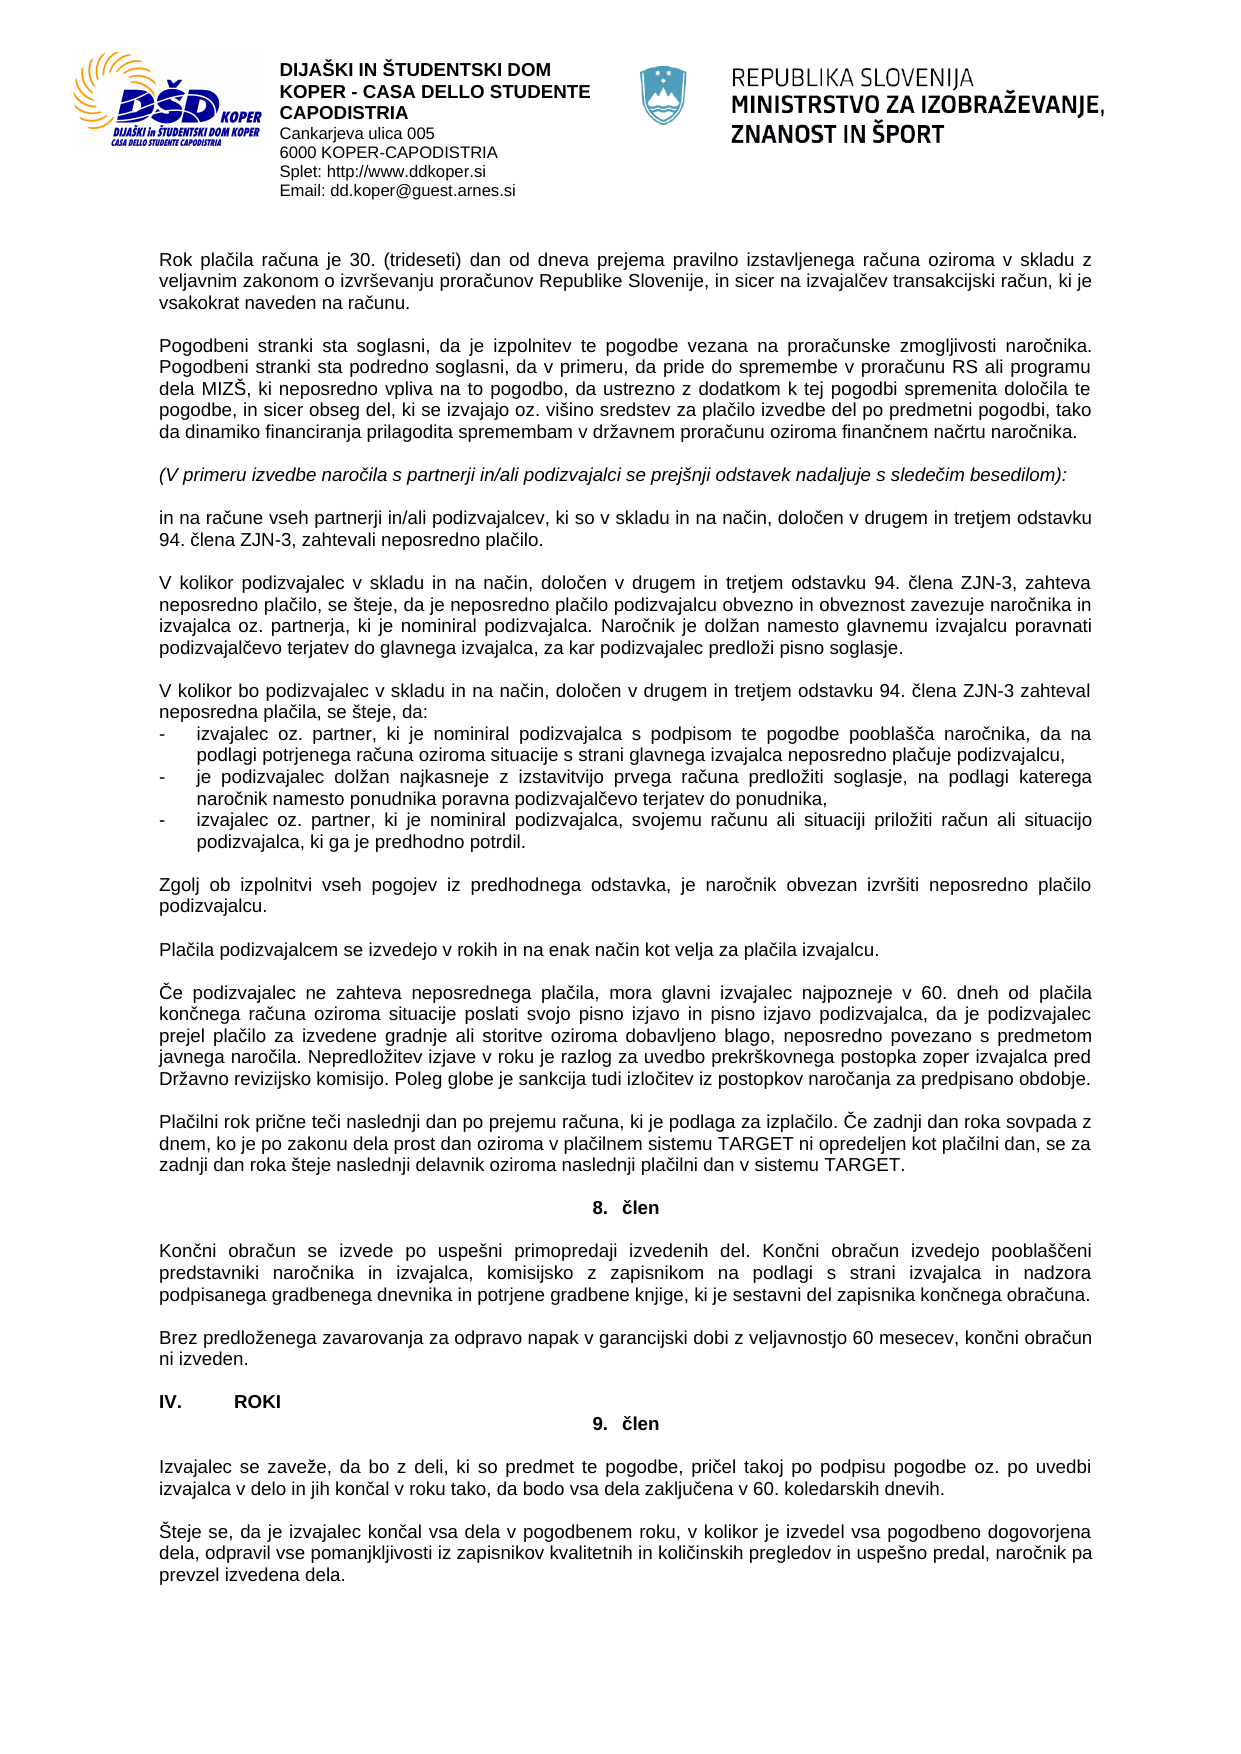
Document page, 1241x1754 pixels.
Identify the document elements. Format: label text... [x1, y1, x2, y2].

picture [640, 66, 1104, 146]
picture [73, 52, 262, 146]
